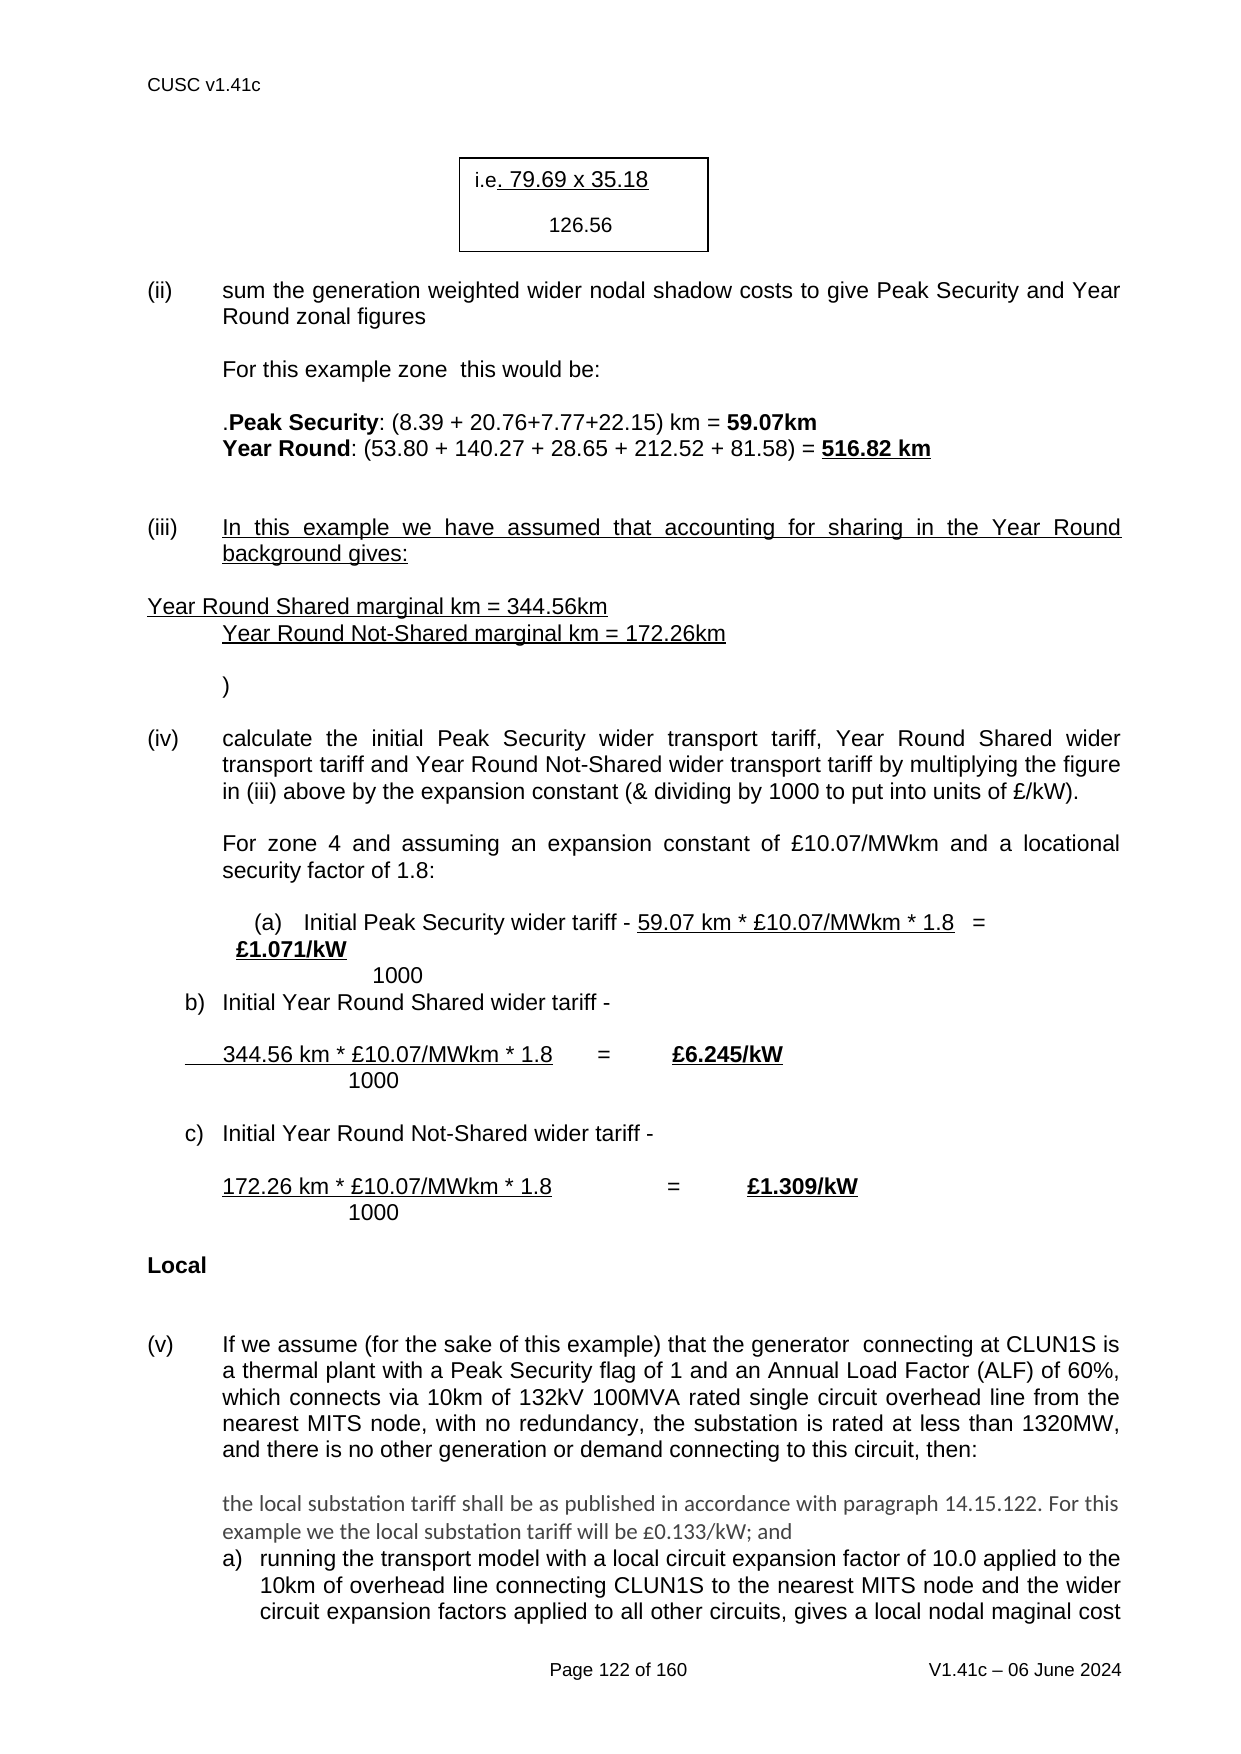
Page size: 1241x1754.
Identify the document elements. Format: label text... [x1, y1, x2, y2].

text ) [222, 672, 1121, 698]
text 1000 [147, 962, 1121, 988]
list In this example we have assumed that accounting for sharing in the Year Round background gives: [147, 514, 1121, 567]
text For zone 4 and assuming an expansion constant of £10.07/MWkm and a locational security factor of 1.8: [222, 830, 1121, 883]
text For this example zone this would be: [147, 356, 1121, 382]
text Year Round Shared marginal km = 344.56km [147, 593, 1121, 619]
text 344.56 km * £10.07/MWkm * 1.8 = £6.245/kW [184, 1041, 1121, 1067]
text 172.26 km * £10.07/MWkm * 1.8 = £1.309/kW [222, 1173, 1121, 1199]
text Year Round: (53.80 + 140.27 + 28.65 + 212.52 + 81.58) = 516.82 km [222, 435, 1121, 461]
text Year Round Not-Shared marginal km = 172.26km [222, 619, 1121, 646]
list Initial Year Round Shared wider tariff - [184, 988, 1121, 1015]
list calculate the initial Peak Security wider transport tariff, Year Round Shared wider transport tariff and Year Round Not-Shared wider transport tariff by multiplying the figure in (iii) above by the expansion constant (& dividing by 1000 to put into units of £/kW). [147, 725, 1121, 804]
text 1000 [222, 1067, 1121, 1094]
list Initial Year Round Not-Shared wider tariff - [184, 1120, 1121, 1147]
list If we assume (for the sake of this example) that the generator connecting at CLUN1S is a thermal plant with a Peak Security flag of 1 and an Annual Load Factor (ALF) of 60%, which connects via 10km of 132kV 100MVA rated single circuit overhead line from the nearest MITS node, with no redundancy, the substation is rated at less than 1320MW, and there is no other generation or demand connecting to this circuit, then: [147, 1331, 1121, 1463]
text Local [147, 1252, 1121, 1278]
text .Peak Security: (8.39 + 20.76+7.77+22.15) km = 59.07km [147, 409, 1121, 435]
text the local substation tariff shall be as published in accordance with paragraph 14.15.122. For this example we the local substation tariff will be £0.133/kW; and [222, 1489, 1121, 1545]
text (a) Initial Peak Security wider tariff - 59.07 km * £10.07/MWkm * 1.8 = £1.071/kW [222, 909, 1121, 962]
text 1000 [222, 1199, 1121, 1226]
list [222, 1545, 1121, 1624]
list sum the generation weighted wider nodal shadow costs to give Peak Security and Year Round zonal figures [147, 277, 1121, 329]
